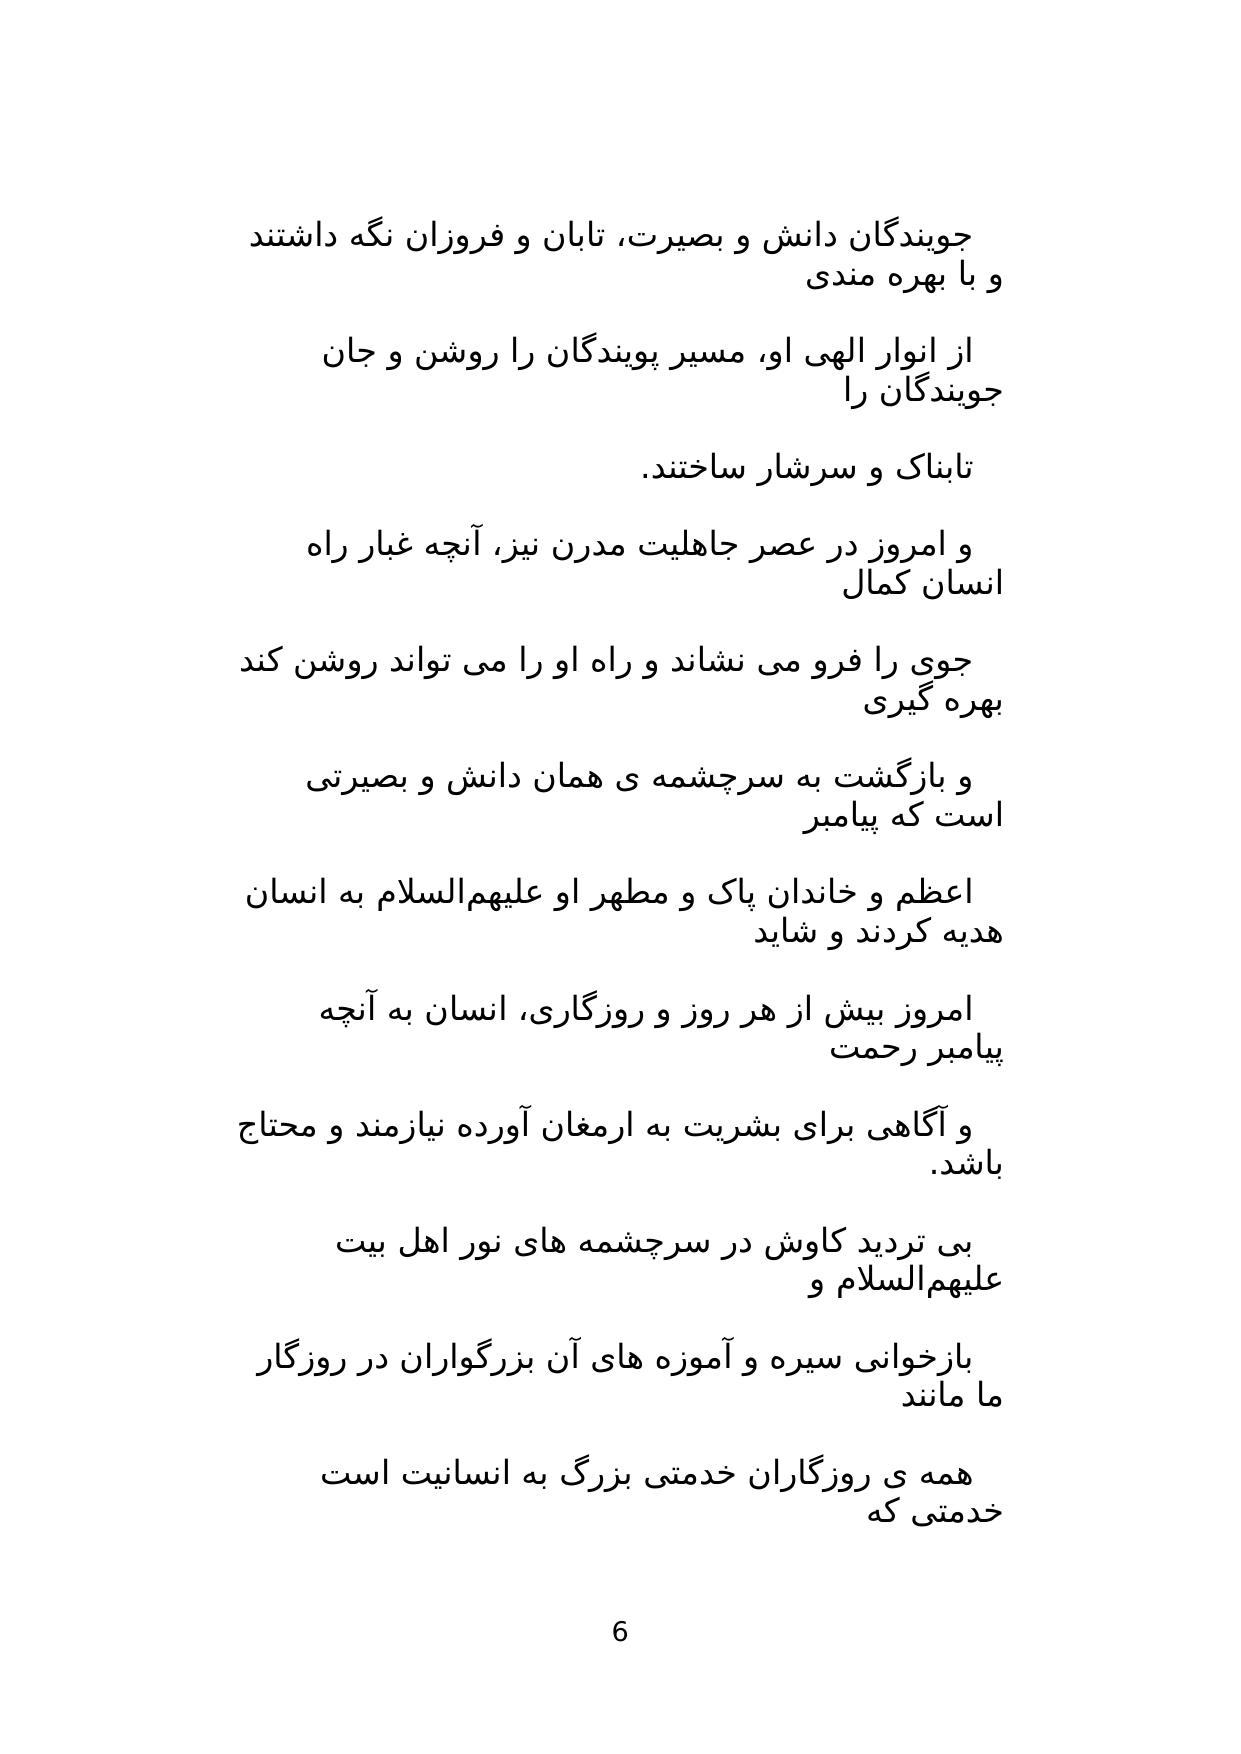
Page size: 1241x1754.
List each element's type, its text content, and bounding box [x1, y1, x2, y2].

text تابناک و سرشار ساختند. [236, 448, 1004, 486]
text و بازگشت به سرچشمه ی همان دانش و بصیرتی است که پیامبر [236, 757, 1004, 834]
text بی تردید کاوش در سرچشمه های نور اهل بیت عليهم‌السلام و [236, 1221, 1004, 1299]
text و امروز در عصر جاهلیت مدرن نیز، آنچه غبار راه انسان کمال [236, 525, 1004, 602]
text همه ی روزگاران خدمتی بزرگ به انسانیت است خدمتی که [236, 1453, 1004, 1531]
text امروز بیش از هر روز و روزگاری، انسان به آنچه پیامبر رحمت [236, 989, 1004, 1067]
text جویندگان دانش و بصیرت، تابان و فروزان نگه داشتند و با بهره مندی [236, 216, 1004, 293]
text جوی را فرو می نشاند و راه او را می تواند روشن کند بهره گیری [236, 641, 1004, 718]
text بازخوانی سیره و آموزه های آن بزرگواران در روزگار ما مانند [236, 1337, 1004, 1415]
text و آگاهی برای بشریت به ارمغان آورده نیازمند و محتاج باشد. [236, 1105, 1004, 1183]
text از انوار الهی او، مسیر پویندگان را روشن و جان جویندگان را [236, 332, 1004, 409]
text اعظم و خاندان پاک و مطهر او عليهم‌السلام به انسان هدیه کردند و شاید [236, 873, 1004, 951]
